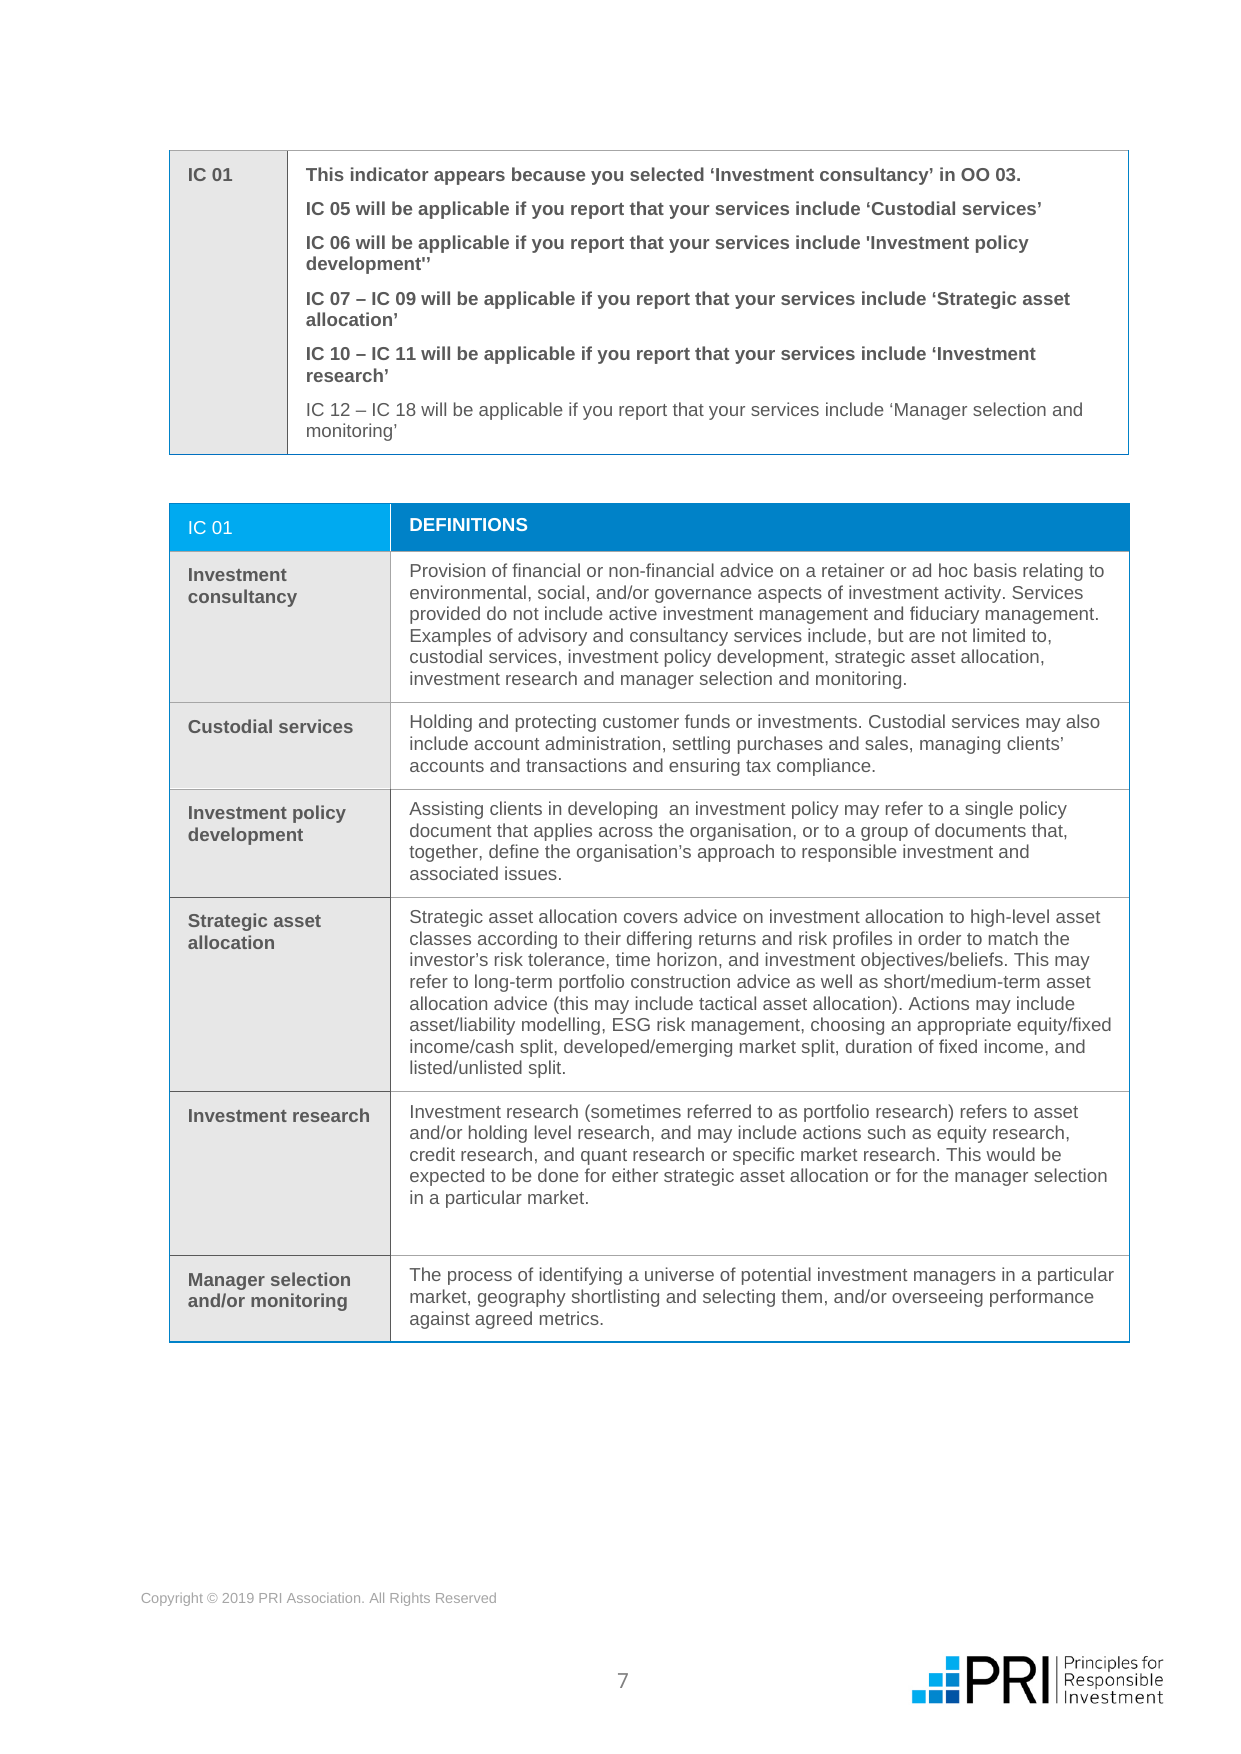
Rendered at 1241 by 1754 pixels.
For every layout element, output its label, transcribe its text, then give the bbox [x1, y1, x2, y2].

table_cell IC 01 [170, 151, 287, 454]
table_cell Manager selection and/or monitoring [170, 1256, 390, 1341]
table_cell This indicator appears because you selected ‘Investment consultancy’ in OO 03. IC 05 will be applicable if you report that your services include ‘Custodial services’ IC 06 will be applicable if you report that your services include 'Investment policy development'’ IC 07 – IC 09 will be applicable if you report that your services include ‘Strategic asset allocation’ IC 10 – IC 11 will be applicable if you report that your services include ‘Investment research’ IC 12 – IC 18 will be applicable if you report that your services include ‘Manager selection and monitoring’ [288, 151, 1128, 454]
table_cell Investment policy development [170, 790, 390, 897]
table_cell The process of identifying a universe of potential investment managers in a particular market, geography shortlisting and selecting them, and/or overseeing performance against agreed metrics. [391, 1256, 1129, 1341]
table_header DEFINITIONS [391, 504, 1129, 551]
table_cell Holding and protecting customer funds or investments. Custodial services may also include account administration, settling purchases and sales, managing clients’ accounts and transactions and ensuring tax compliance. [391, 703, 1129, 788]
table_cell Provision of financial or non-financial advice on a retainer or ad hoc basis relating to environmental, social, and/or governance aspects of investment activity. Services provided do not include active investment management and fiduciary management. Examples of advisory and consultancy services include, but are not limited to, custodial services, investment policy development, strategic asset allocation, investment research and manager selection and monitoring. [391, 552, 1129, 702]
table_cell Investment consultancy [170, 552, 390, 702]
table_header IC 01 [170, 504, 390, 551]
table_cell Strategic asset allocation covers advice on investment allocation to high-level asset classes according to their differing returns and risk profiles in order to match the investor’s risk tolerance, time horizon, and investment objectives/beliefs. This may refer to long-term portfolio construction advice as well as short/medium-term asset allocation advice (this may include tactical asset allocation). Actions may include asset/liability modelling, ESG risk management, choosing an appropriate equity/fixed income/cash split, developed/emerging market split, duration of fixed income, and listed/unlisted split. [391, 898, 1129, 1091]
table_cell Assisting clients in developing an investment policy may refer to a single policy document that applies across the organisation, or to a group of documents that, together, define the organisation’s approach to responsible investment and associated issues. [391, 790, 1129, 897]
table_cell Investment research (sometimes referred to as portfolio research) refers to asset and/or holding level research, and may include actions such as equity research, credit research, and quant research or specific market research. This would be expected to be done for either strategic asset allocation or for the manager selection in a particular market. [391, 1092, 1129, 1255]
table_cell Custodial services [170, 703, 390, 788]
table_cell Investment research [170, 1092, 390, 1255]
picture [616, 1581, 1241, 1754]
table_cell Strategic asset allocation [170, 898, 390, 1091]
